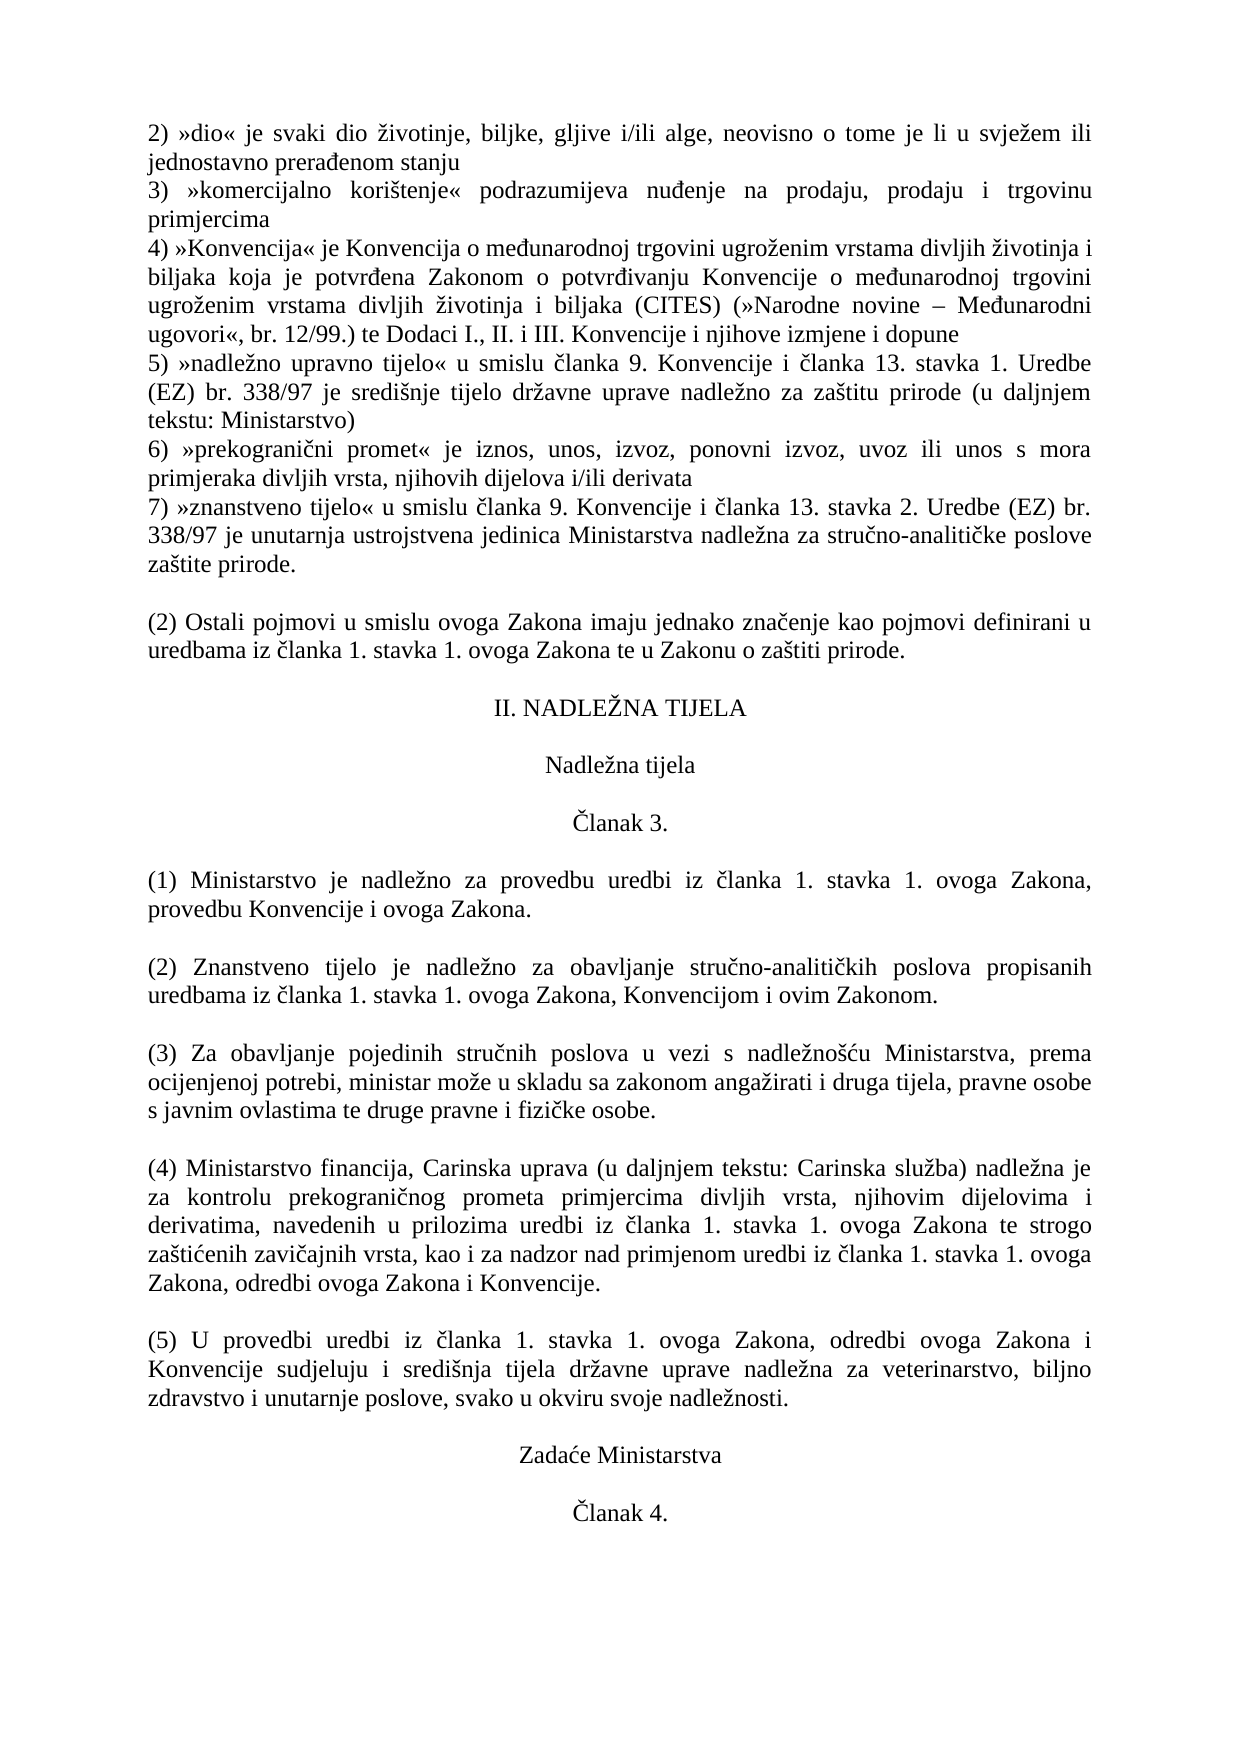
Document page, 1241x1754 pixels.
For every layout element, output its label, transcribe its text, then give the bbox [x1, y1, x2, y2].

text 6) »prekogranični promet« je iznos, unos, izvoz, ponovni izvoz, uvoz ili unos s mora primjeraka divljih vrsta, njihovih dijelova i/ili derivata [148, 434, 1093, 492]
text Članak 4. [148, 1498, 1093, 1527]
text 7) »znanstveno tijelo« u smislu članka 9. Konvencije i članka 13. stavka 2. Uredbe (EZ) br. 338/97 je unutarnja ustrojstvena jedinica Ministarstva nadležna za stručno-analitičke poslove zaštite prirode. [148, 492, 1093, 578]
text 3) »komercijalno korištenje« podrazumijeva nuđenje na prodaju, prodaju i trgovinu primjercima [148, 176, 1093, 233]
text II. NADLEŽNA TIJELA [148, 693, 1093, 722]
text (2) Ostali pojmovi u smislu ovoga Zakona imaju jednako značenje kao pojmovi definirani u uredbama iz članka 1. stavka 1. ovoga Zakona te u Zakonu o zaštiti prirode. [148, 607, 1093, 664]
text Članak 3. [148, 808, 1093, 837]
text 4) »Konvencija« je Konvencija o međunarodnoj trgovini ugroženim vrstama divljih životinja i biljaka koja je potvrđena Zakonom o potvrđivanju Konvencije o međunarodnoj trgovini ugroženim vrstama divljih životinja i biljaka (CITES) (»Narodne novine – Međunarodni ugovori«, br. 12/99.) te Dodaci I., II. i III. Konvencije i njihove izmjene i dopune [148, 233, 1093, 348]
text Zadaće Ministarstva [148, 1441, 1093, 1469]
text (1) Ministarstvo je nadležno za provedbu uredbi iz članka 1. stavka 1. ovoga Zakona, provedbu Konvencije i ovoga Zakona. [148, 866, 1093, 923]
text 5) »nadležno upravno tijelo« u smislu članka 9. Konvencije i članka 13. stavka 1. Uredbe (EZ) br. 338/97 je središnje tijelo državne uprave nadležno za zaštitu prirode (u daljnjem tekstu: Ministarstvo) [148, 348, 1093, 434]
text Nadležna tijela [148, 751, 1093, 779]
text (5) U provedbi uredbi iz članka 1. stavka 1. ovoga Zakona, odredbi ovoga Zakona i Konvencije sudjeluju i središnja tijela državne uprave nadležna za veterinarstvo, biljno zdravstvo i unutarnje poslove, svako u okviru svoje nadležnosti. [148, 1326, 1093, 1412]
text (4) Ministarstvo financija, Carinska uprava (u daljnjem tekstu: Carinska služba) nadležna je za kontrolu prekograničnog prometa primjercima divljih vrsta, njihovim dijelovima i derivatima, navedenih u prilozima uredbi iz članka 1. stavka 1. ovoga Zakona te strogo zaštićenih zavičajnih vrsta, kao i za nadzor nad primjenom uredbi iz članka 1. stavka 1. ovoga Zakona, odredbi ovoga Zakona i Konvencije. [148, 1153, 1093, 1297]
text 2) »dio« je svaki dio životinje, biljke, gljive i/ili alge, neovisno o tome je li u svježem ili jednostavno prerađenom stanju [148, 118, 1093, 176]
text (3) Za obavljanje pojedinih stručnih poslova u vezi s nadležnošću Ministarstva, prema ocijenjenoj potrebi, ministar može u skladu sa zakonom angažirati i druga tijela, pravne osobe s javnim ovlastima te druge pravne i fizičke osobe. [148, 1038, 1093, 1124]
text (2) Znanstveno tijelo je nadležno za obavljanje stručno-analitičkih poslova propisanih uredbama iz članka 1. stavka 1. ovoga Zakona, Konvencijom i ovim Zakonom. [148, 952, 1093, 1009]
